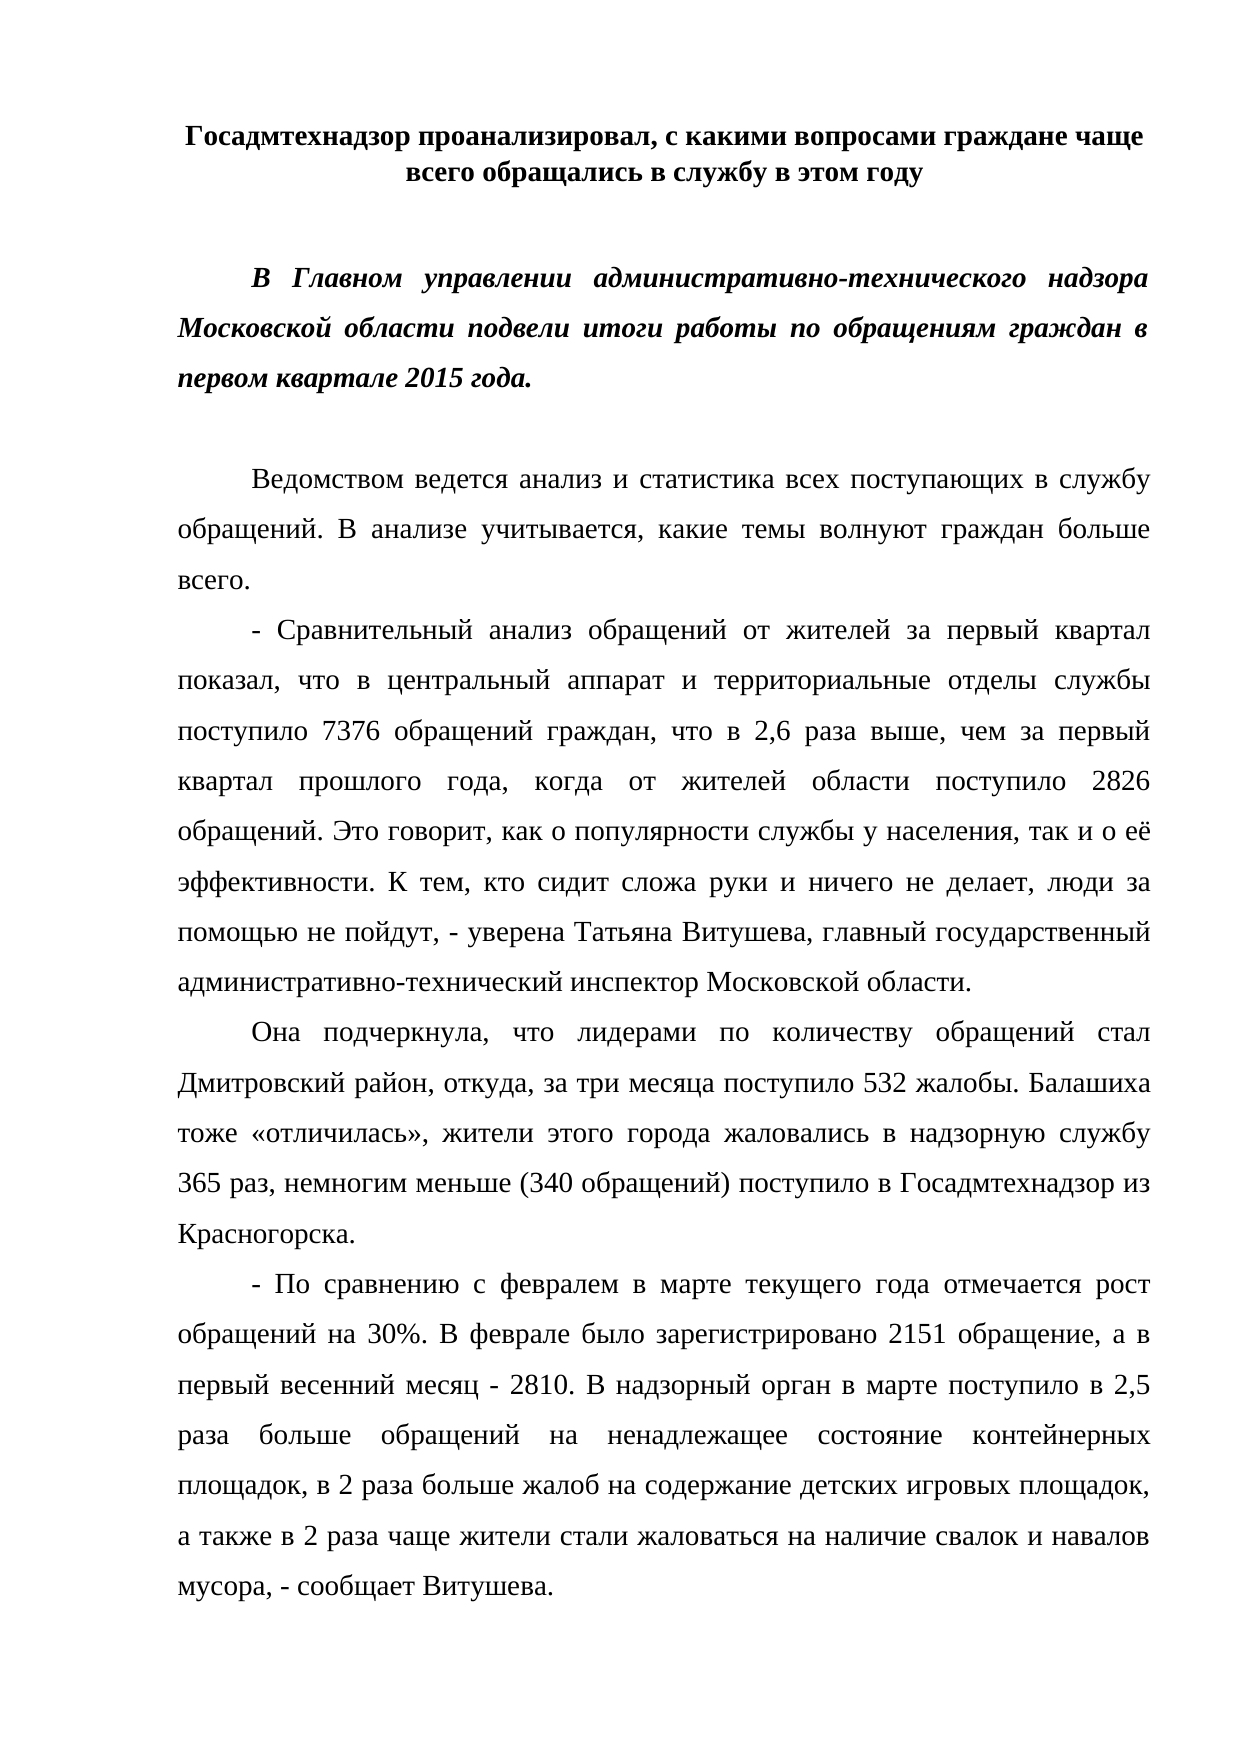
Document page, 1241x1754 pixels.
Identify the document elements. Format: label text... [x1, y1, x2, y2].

text Она подчеркнула, что лидерами по количеству обращений стал Дмитровский район, откуда, за три месяца поступило 532 жалобы. Балашиха тоже «отличилась», жители этого города жаловались в надзорную службу 365 раз, немногим меньше (340 обращений) поступило в Госадмтехнадзор из Красногорска. [177, 1014, 1152, 1249]
text Госадмтехнадзор проанализировал, с какими вопросами граждане чаще всего обращались в службу в этом году [177, 118, 1152, 188]
text Ведомством ведется анализ и статистика всех поступающих в службу обращений. В анализе учитывается, какие темы волнуют граждан больше всего. [177, 461, 1152, 595]
text - По сравнению с февралем в марте текущего года отмечается рост обращений на 30%. В феврале было зарегистрировано 2151 обращение, а в первый весенний месяц - 2810. В надзорный орган в марте поступило в 2,5 раза больше обращений на ненадлежащее состояние контейнерных площадок, в 2 раза больше жалоб на содержание детских игровых площадок, а также в 2 раза чаще жители стали жаловаться на наличие свалок и навалов мусора, - сообщает Витушева. [177, 1266, 1152, 1602]
text - Сравнительный анализ обращений от жителей за первый квартал показал, что в центральный аппарат и территориальные отделы службы поступило 7376 обращений граждан, что в 2,6 раза выше, чем за первый квартал прошлого года, когда от жителей области поступило 2826 обращений. Это говорит, как о популярности службы у населения, так и о её эффективности. К тем, кто сидит сложа руки и ничего не делает, люди за помощью не пойдут, - уверена Татьяна Витушева, главный государственный административно-технический инспектор Московской области. [177, 612, 1152, 998]
text В Главном управлении административно-технического надзора Московской области подвели итоги работы по обращениям граждан в первом квартале 2015 года. [177, 260, 1152, 394]
